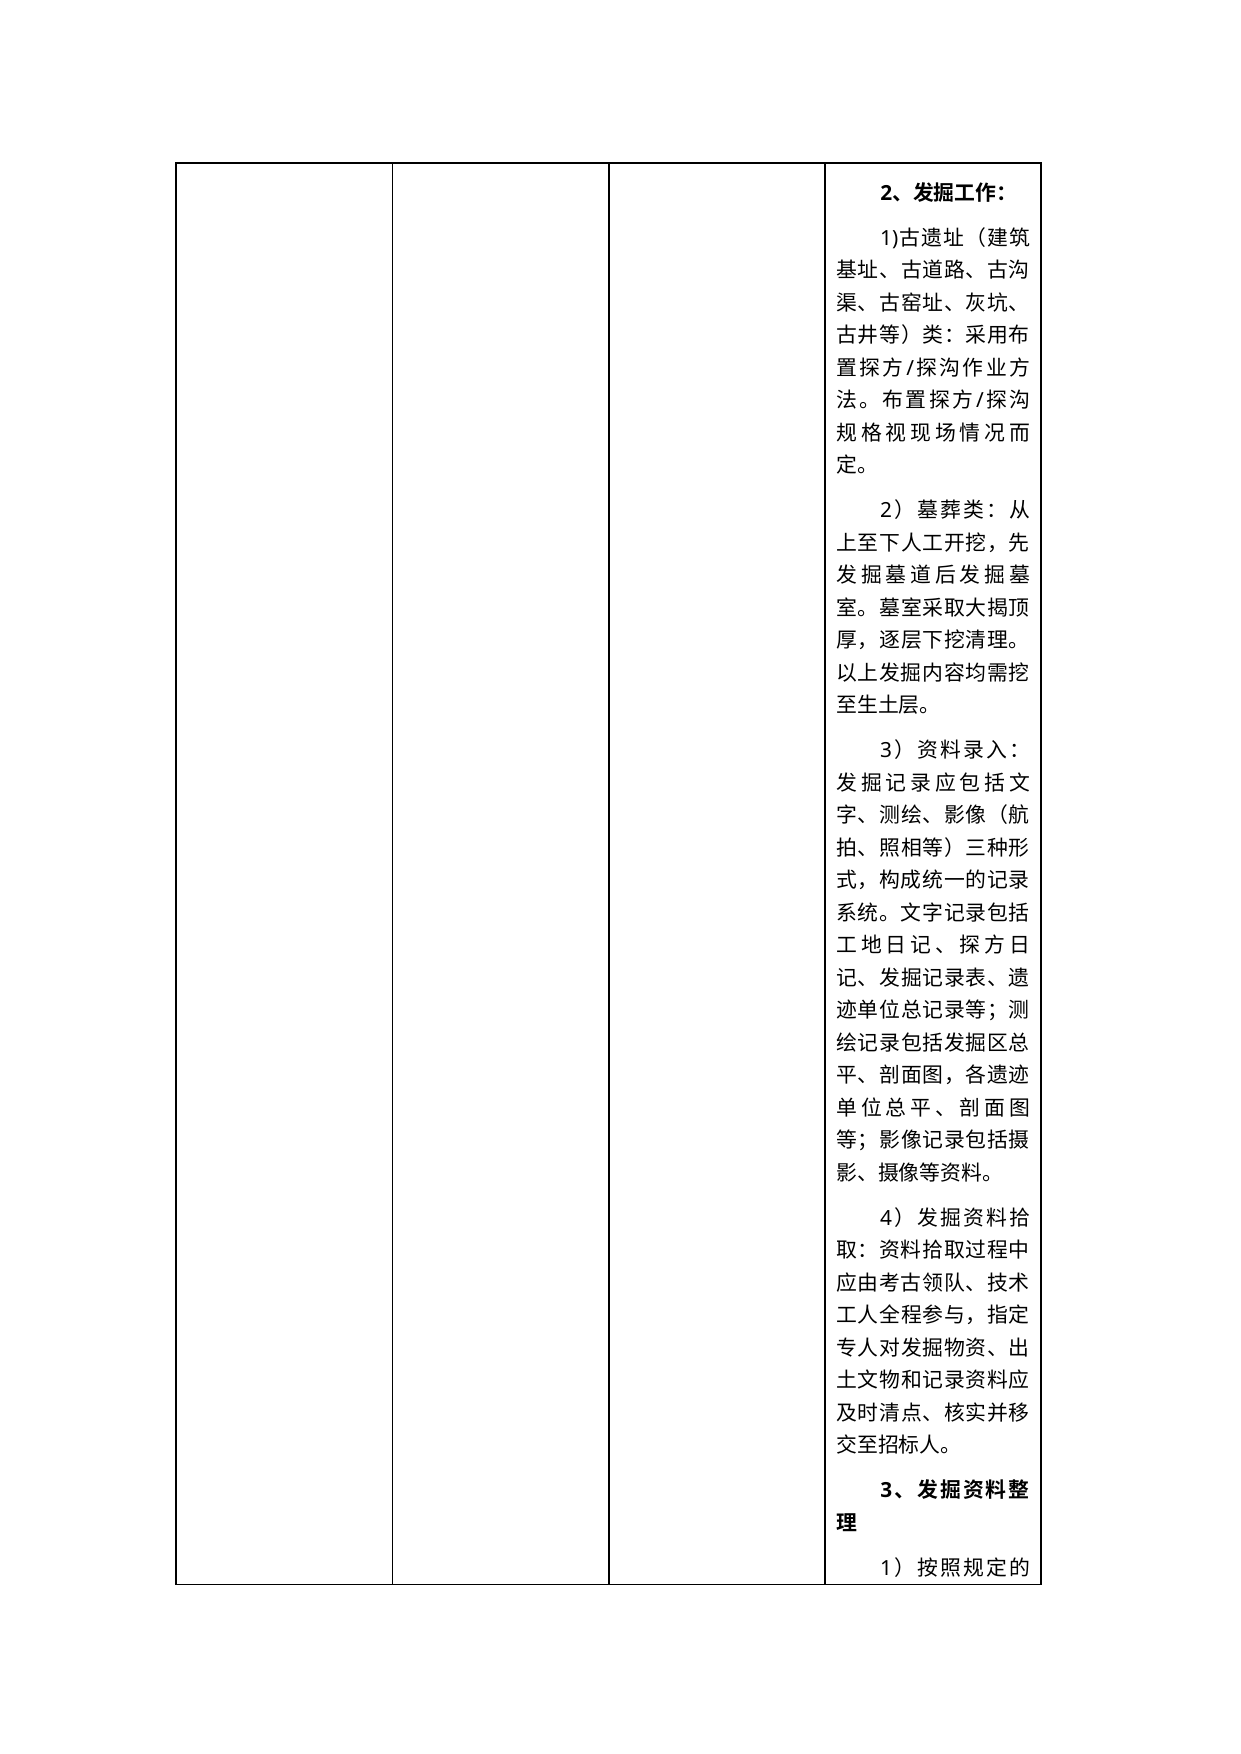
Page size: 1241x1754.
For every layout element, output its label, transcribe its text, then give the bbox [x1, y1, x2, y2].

table_cell [177, 164, 392, 1583]
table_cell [826, 164, 1040, 1583]
table_cell 1 [393, 164, 608, 1583]
table_cell [610, 164, 824, 1583]
